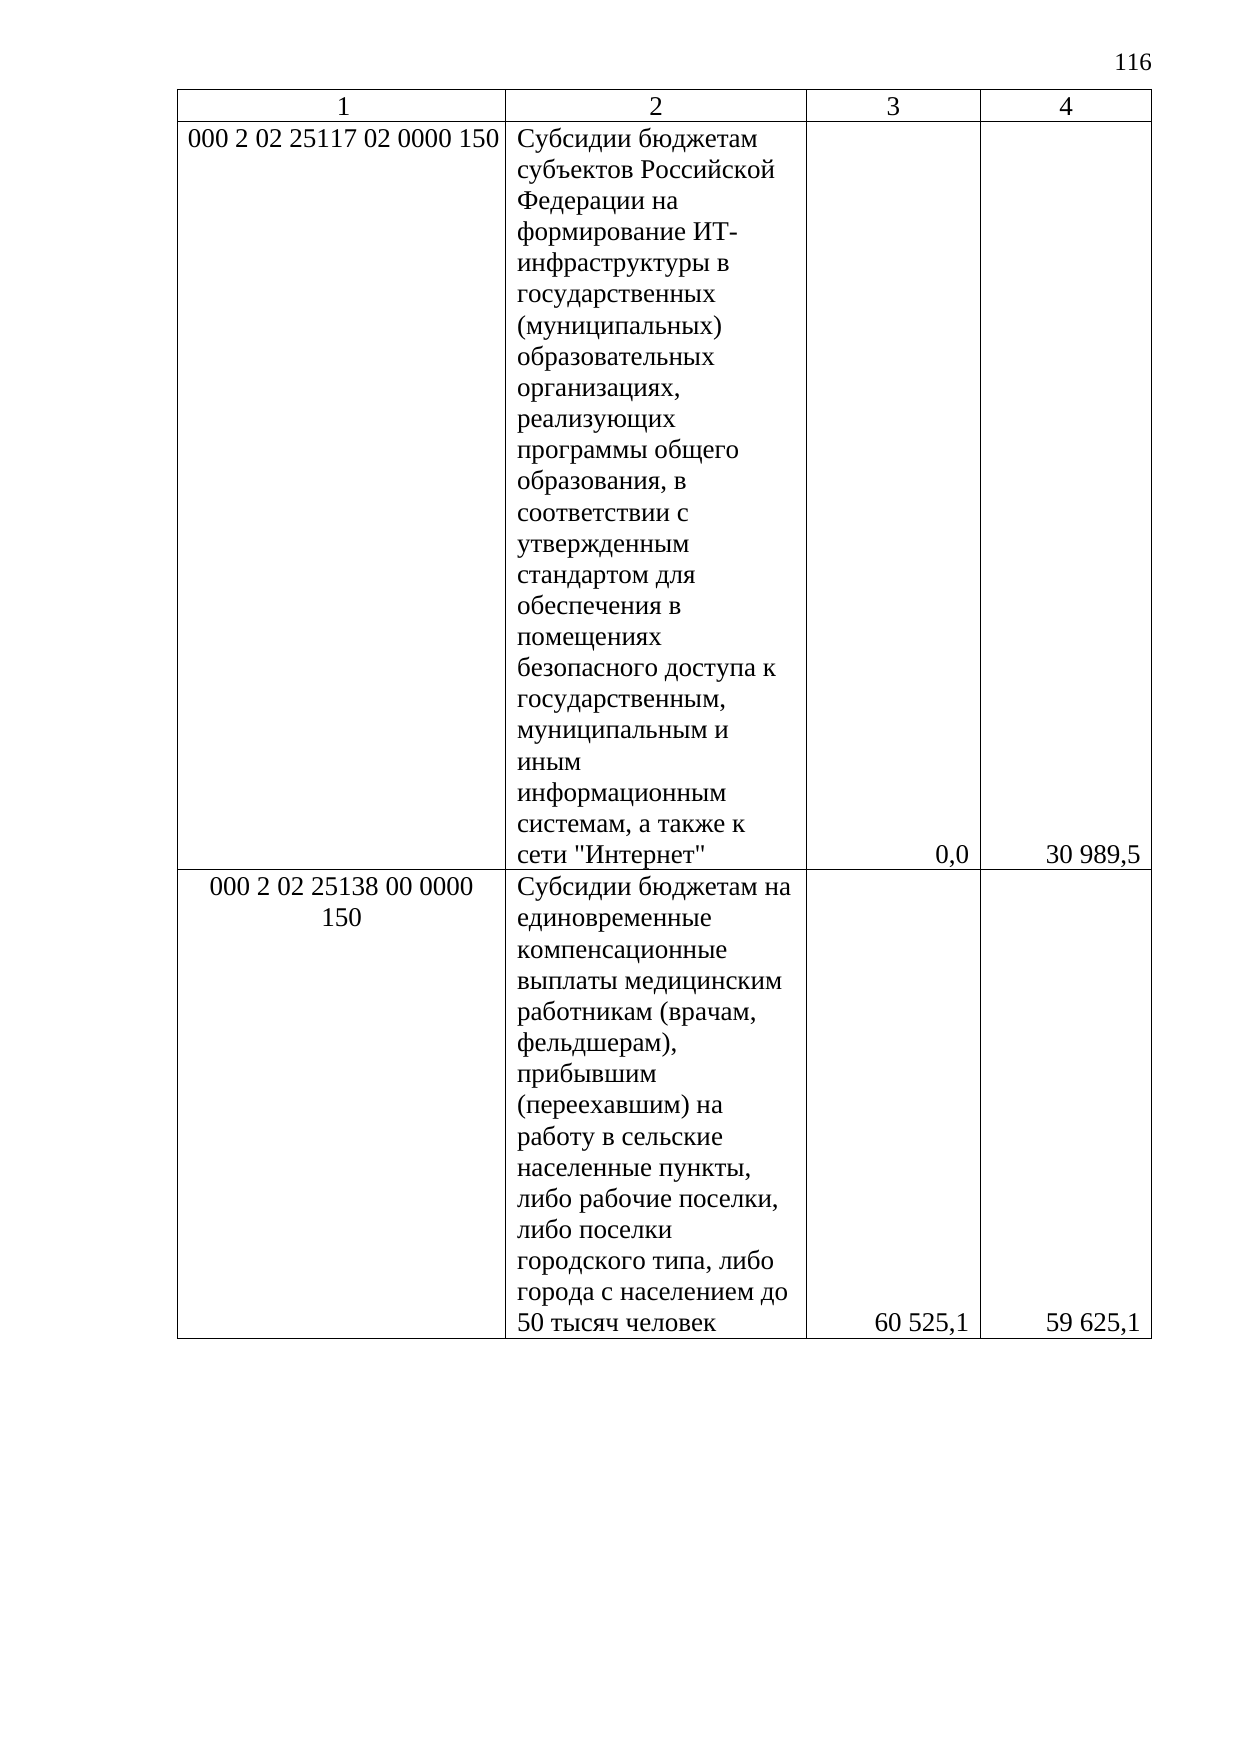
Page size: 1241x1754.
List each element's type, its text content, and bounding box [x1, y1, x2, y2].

table_cell 000 2 02 25117 02 0000 150 [178, 122, 505, 869]
table_header 2 [506, 90, 806, 121]
table_cell Субсидии бюджетам на единовременные компенсационные выплаты медицинским работникам (врачам, фельдшерам), прибывшим (переехавшим) на работу в сельские населенные пункты, либо рабочие поселки, либо поселки городского типа, либо города с населением до 50 тысяч человек [506, 870, 806, 1338]
table_cell 30 989,5 [981, 122, 1151, 869]
table_header 3 [807, 90, 980, 121]
table_cell 0,0 [807, 122, 980, 869]
table_cell 59 625,1 [981, 870, 1151, 1338]
table_header 1 [178, 90, 505, 121]
table_cell 60 525,1 [807, 870, 980, 1338]
table_header 4 [981, 90, 1151, 121]
table_cell Субсидии бюджетам субъектов Российской Федерации на формирование ИТ-инфраструктуры в государственных (муниципальных) образовательных организациях, реализующих программы общего образования, в соответствии с утвержденным стандартом для обеспечения в помещениях безопасного доступа к государственным, муниципальным и иным информационным системам, а также к сети "Интернет" [506, 122, 806, 869]
table_cell 000 2 02 25138 00 0000 150 [178, 870, 505, 1338]
